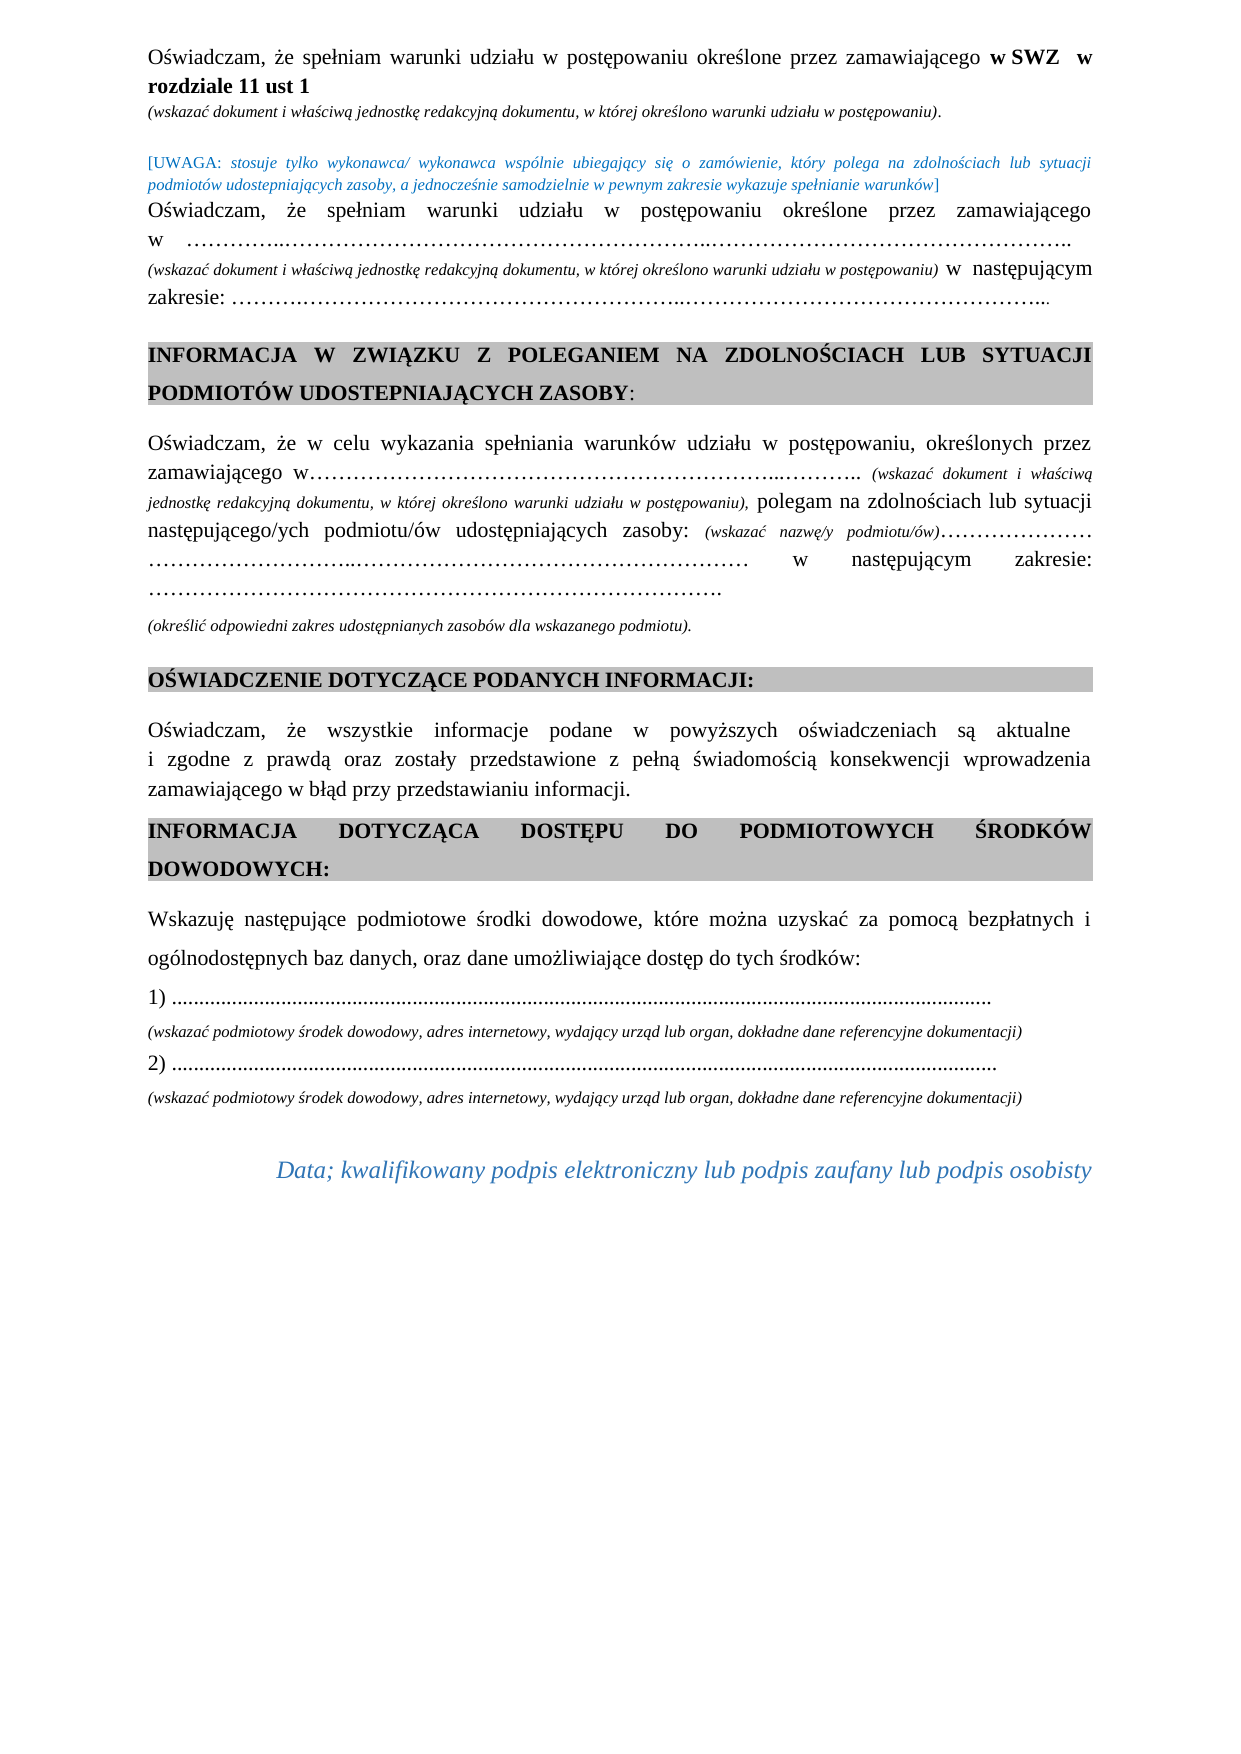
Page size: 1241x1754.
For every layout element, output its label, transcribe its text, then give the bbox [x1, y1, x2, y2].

text Oświadczam, że spełniam warunki udziału w postępowaniu określone przez zamawiającego w SWZ w rozdziale 11 ust 1 [148, 44, 1093, 98]
text 2) ....................................................................................................................................................... [148, 1050, 1093, 1076]
text (określić odpowiedni zakres udostępnianych zasobów dla wskazanego podmiotu). [148, 616, 1093, 635]
text [UWAGA: stosuje tylko wykonawca/ wykonawca wspólnie ubiegający się o zamówienie, który polega na zdolnościach lub sytuacji podmiotów udostepniających zasoby, a jednocześnie samodzielnie w pewnym zakresie wykazuje spełnianie warunków] [148, 153, 1093, 194]
text INFORMACJA W ZWIĄZKU Z POLEGANIEM NA ZDOLNOŚCIACH LUB SYTUACJI PODMIOTÓW UDOSTEPNIAJĄCYCH ZASOBY: [148, 342, 1093, 405]
text (wskazać podmiotowy środek dowodowy, adres internetowy, wydający urząd lub organ, dokładne dane referencyjne dokumentacji) [148, 1022, 1093, 1041]
text (wskazać dokument i właściwą jednostkę redakcyjną dokumentu, w której określono warunki udziału w postępowaniu). [148, 102, 1093, 121]
text 1) ...................................................................................................................................................... [148, 984, 1093, 1009]
text Wskazuję następujące podmiotowe środki dowodowe, które można uzyskać za pomocą bezpłatnych i ogólnodostępnych baz danych, oraz dane umożliwiające dostęp do tych środków: [148, 906, 1093, 971]
text Data; kwalifikowany podpis elektroniczny lub podpis zaufany lub podpis osobisty [148, 1155, 1093, 1183]
text (wskazać podmiotowy środek dowodowy, adres internetowy, wydający urząd lub organ, dokładne dane referencyjne dokumentacji) [148, 1088, 1093, 1107]
text Oświadczam, że wszystkie informacje podane w powyższych oświadczeniach są aktualne i zgodne z prawdą oraz zostały przedstawione z pełną świadomością konsekwencji wprowadzenia zamawiającego w błąd przy przedstawianiu informacji. [148, 717, 1093, 802]
text Oświadczam, że spełniam warunki udziału w postępowaniu określone przez zamawiającego w …………..…………………………………………………..………………………………………….. (wskazać dokument i właściwą jednostkę redakcyjną dokumentu, w której określono warunki udziału w postępowaniu) w następującym zakresie: ……….……………………………………………..…………………………………………... [148, 197, 1093, 309]
text INFORMACJA DOTYCZĄCA DOSTĘPU DO PODMIOTOWYCH ŚRODKÓW DOWODOWYCH: [148, 818, 1093, 881]
text Oświadczam, że w celu wykazania spełniania warunków udziału w postępowaniu, określonych przez zamawiającego w………………………………………………………...……….. (wskazać dokument i właściwą jednostkę redakcyjną dokumentu, w której określono warunki udziału w postępowaniu), polegam na zdolnościach lub sytuacji następującego/ych podmiotu/ów udostępniających zasoby: (wskazać nazwę/y podmiotu/ów)………………… ………………………..……………………………………………… w następującym zakresie: ……………………………………………………………………. [148, 430, 1093, 600]
text OŚWIADCZENIE DOTYCZĄCE PODANYCH INFORMACJI: [148, 667, 1093, 692]
